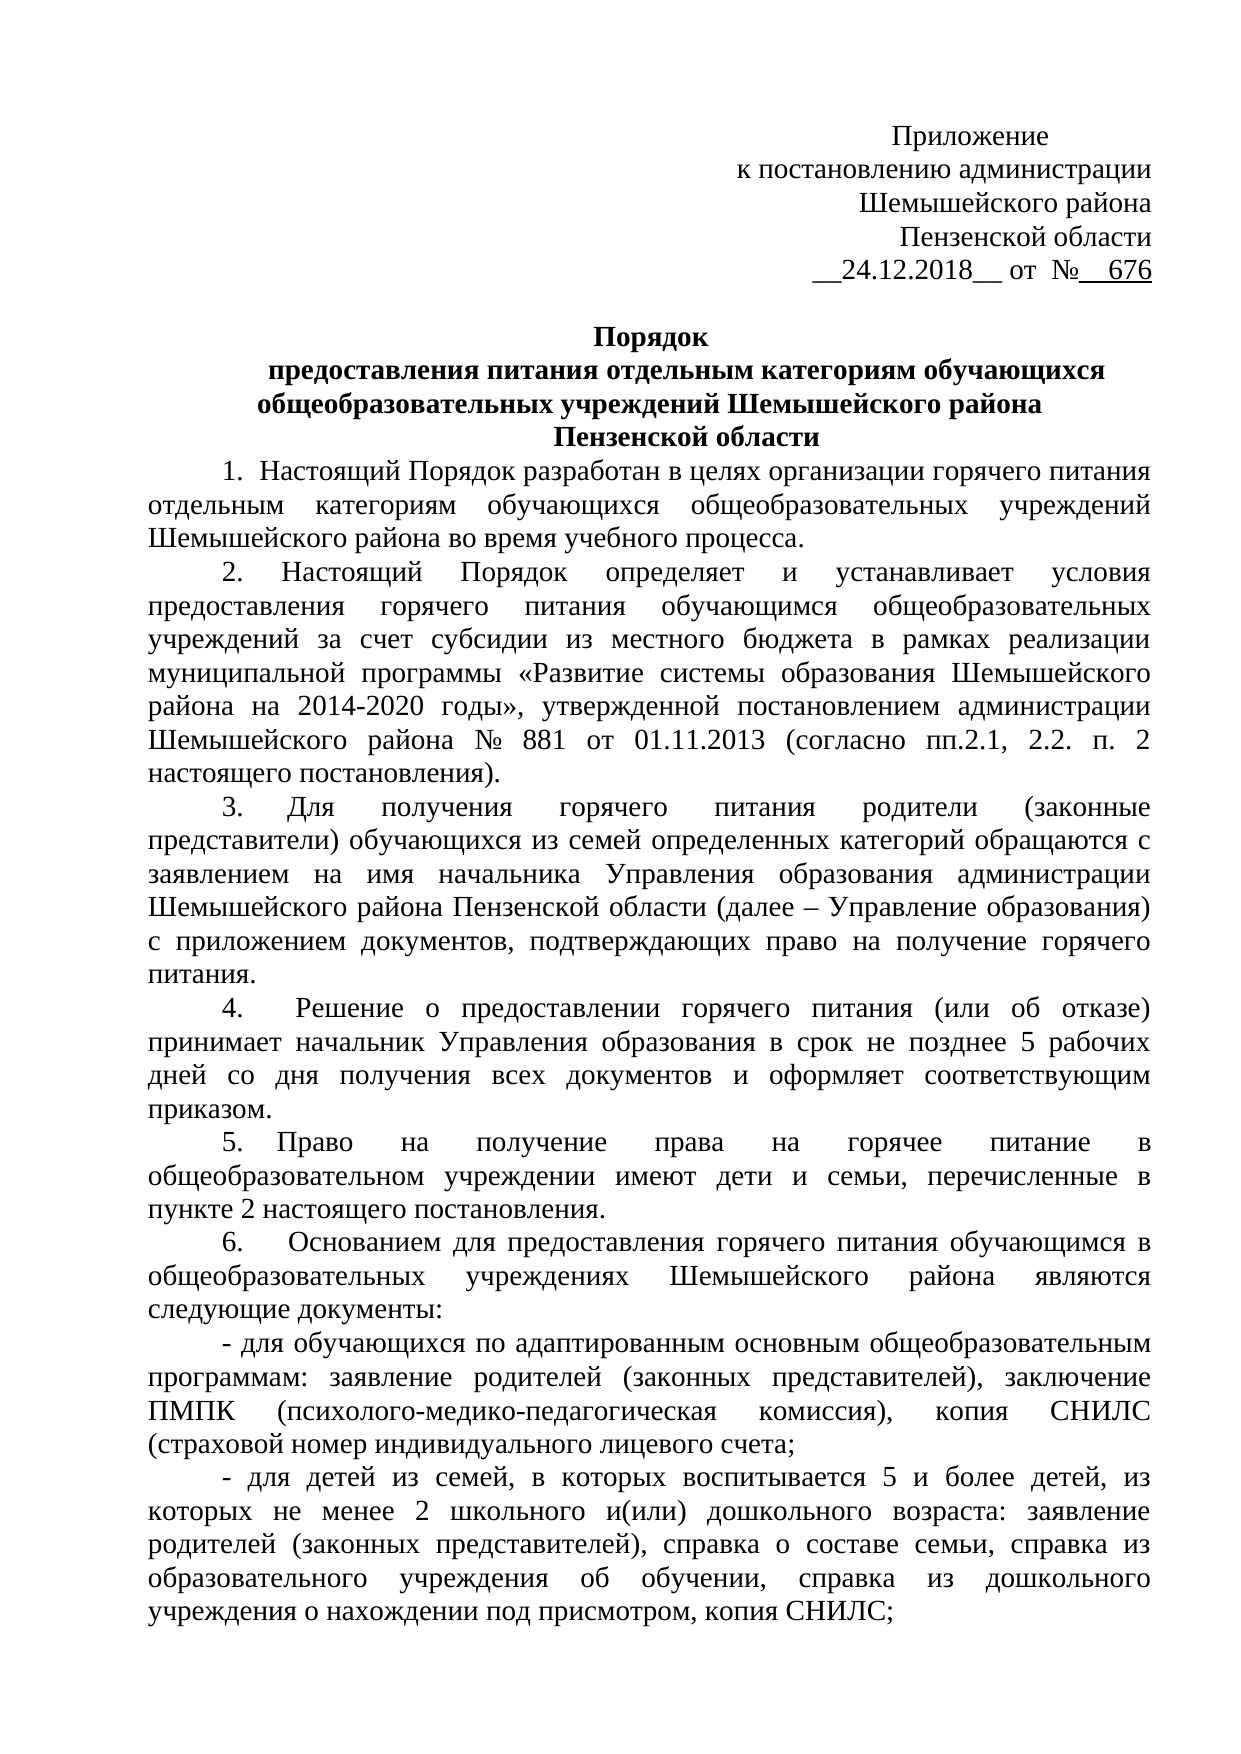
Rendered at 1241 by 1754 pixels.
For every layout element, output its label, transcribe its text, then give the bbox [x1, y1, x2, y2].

list Право на получение права на горячее питание в общеобразовательном учреждении имеют дети и семьи, перечисленные в пункте 2 настоящего постановления. [148, 1124, 1152, 1225]
text Пензенской области [148, 420, 1152, 453]
list Основанием для предоставления горячего питания обучающимся в общеобразовательных учреждениях Шемышейского района являются следующие документы: [148, 1225, 1152, 1326]
list Для получения горячего питания родители (законные представители) обучающихся из семей определенных категорий обращаются с заявлением на имя начальника Управления образования администрации Шемышейского района Пензенской области (далее – Управление образования) с приложением документов, подтверждающих право на получение горячего питания. [148, 789, 1152, 990]
text - для детей из семей, в которых воспитывается 5 и более детей, из которых не менее 2 школьного и(или) дошкольного возраста: заявление родителей (законных представителей), справка о составе семьи, справка из образовательного учреждения об обучении, справка из дошкольного учреждения о нахождении под присмотром, копия СНИЛС; [148, 1460, 1152, 1627]
text Пензенской области [148, 219, 1152, 252]
text - для обучающихся по адаптированным основным общеобразовательным программам: заявление родителей (законных представителей), заключение ПМПК (психолого-медико-педагогическая комиссия), копия СНИЛС (страховой номер индивидуального лицевого счета; [148, 1326, 1152, 1460]
text Порядок [150, 319, 1152, 353]
text Приложение [148, 118, 1152, 152]
list Решение о предоставлении горячего питания (или об отказе) принимает начальник Управления образования в срок не позднее 5 рабочих дней со дня получения всех документов и оформляет соответствующим приказом. [148, 990, 1152, 1124]
text 1. Настоящий Порядок разработан в целях организации горячего питания отдельным категориям обучающихся общеобразовательных учреждений Шемышейского района во время учебного процесса. [148, 453, 1152, 554]
text Шемышейского района [148, 185, 1152, 219]
text к постановлению администрации [148, 152, 1152, 185]
text 2. Настоящий Порядок определяет и устанавливает условия предоставления горячего питания обучающимся общеобразовательных учреждений за счет субсидии из местного бюджета в рамках реализации муниципальной программы «Развитие системы образования Шемышейского района на 2014-2020 годы», утвержденной постановлением администрации Шемышейского района № 881 от 01.11.2013 (согласно пп.2.1, 2.2. п. 2 настоящего постановления). [148, 554, 1152, 789]
text __24.12.2018__ от №__676 [148, 252, 1152, 286]
text предоставления питания отдельным категориям обучающихся общеобразовательных учреждений Шемышейского района [148, 353, 1152, 420]
